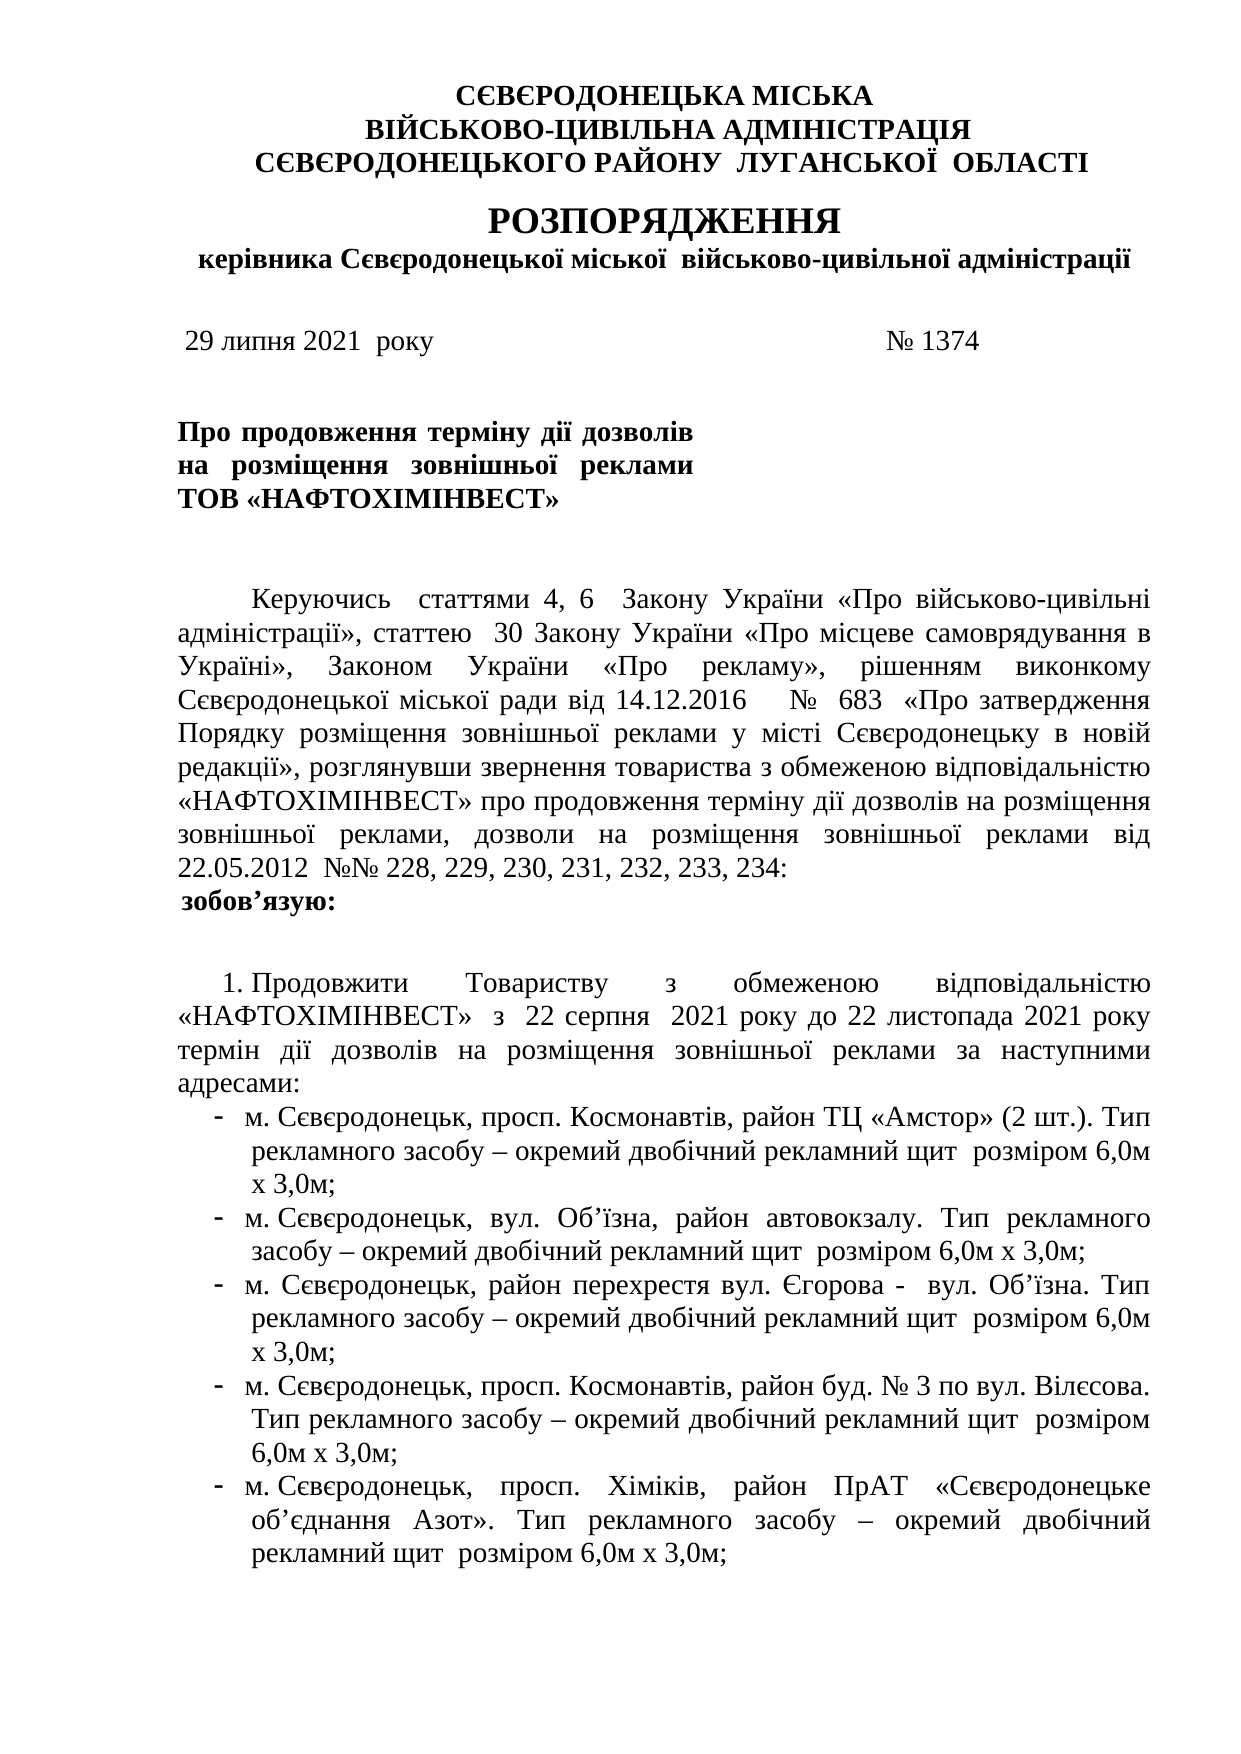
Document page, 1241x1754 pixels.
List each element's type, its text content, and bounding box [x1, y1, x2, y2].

list м. Сєвєродонецьк, район перехрестя вул. Єгорова - вул. Об’їзна. Тип рекламного засобу – окремий двобічний рекламний щит розміром 6,0м х 3,0м; [213, 1267, 1152, 1368]
title РОЗПОРЯДЖЕННЯ [177, 198, 1152, 241]
text ВІЙСЬКОВО-ЦИВІЛЬНА АДМІНІСТРАЦІЯ [177, 112, 1152, 145]
text керівника Сєвєродонецької міської військово-цивільної адміністрації [177, 241, 1152, 275]
list м. Сєвєродонецьк, просп. Хіміків, район ПрАТ «Сєвєродонецьке об’єднання Азот». Тип рекламного засобу – окремий двобічний рекламний щит розміром 6,0м х 3,0м; [213, 1468, 1152, 1569]
list м. Сєвєродонецьк, вул. Об’їзна, район автовокзалу. Тип рекламного засобу – окремий двобічний рекламний щит розміром 6,0м х 3,0м; [213, 1200, 1152, 1267]
list м. Сєвєродонецьк, просп. Космонавтів, район буд. № 3 по вул. Вілєсова. Тип рекламного засобу – окремий двобічний рекламний щит розміром 6,0м х 3,0м; [213, 1368, 1152, 1468]
list м. Сєвєродонецьк, просп. Космонавтів, район ТЦ «Амстор» (2 шт.). Тип рекламного засобу – окремий двобічний рекламний щит розміром 6,0м х 3,0м; [213, 1099, 1152, 1200]
text 29 липня 2021 року № 1374 [177, 323, 1152, 356]
text зобов’язую: [181, 883, 1152, 917]
list Продовжити Товариству з обмеженою відповідальністю «НАФТОХІМІНВЕСТ» з 22 серпня 2021 року до 22 листопада 2021 року термін дії дозволів на розміщення зовнішньої реклами за наступними адресами: [177, 965, 1152, 1099]
text Про продовження терміну дії дозволів на розміщення зовнішньої реклами ТОВ «НАФТОХІМІНВЕСТ» [177, 414, 694, 514]
text СЄВЄРОДОНЕЦЬКА МІСЬКА [177, 78, 1152, 112]
text Керуючись статтями 4, 6 Закону України «Про військово-цивільні адміністрації», статтею 30 Закону України «Про місцеве самоврядування в Україні», Законом України «Про рекламу», рішенням виконкому Сєвєродонецької міської ради від 14.12.2016 № 683 «Про затвердження Порядку розміщення зовнішньої реклами у місті Сєвєродонецьку в новій редакції», розглянувши звернення товариства з обмеженою відповідальністю «НАФТОХІМІНВЕСТ» про продовження терміну дії дозволів на розміщення зовнішньої реклами, дозволи на розміщення зовнішньої реклами від 22.05.2012 №№ 228, 229, 230, 231, 232, 233, 234: [177, 581, 1152, 883]
text СЄВЄРОДОНЕЦЬКОГО РАЙОНУ ЛУГАНСЬКОЇ ОБЛАСТІ [177, 145, 1152, 179]
